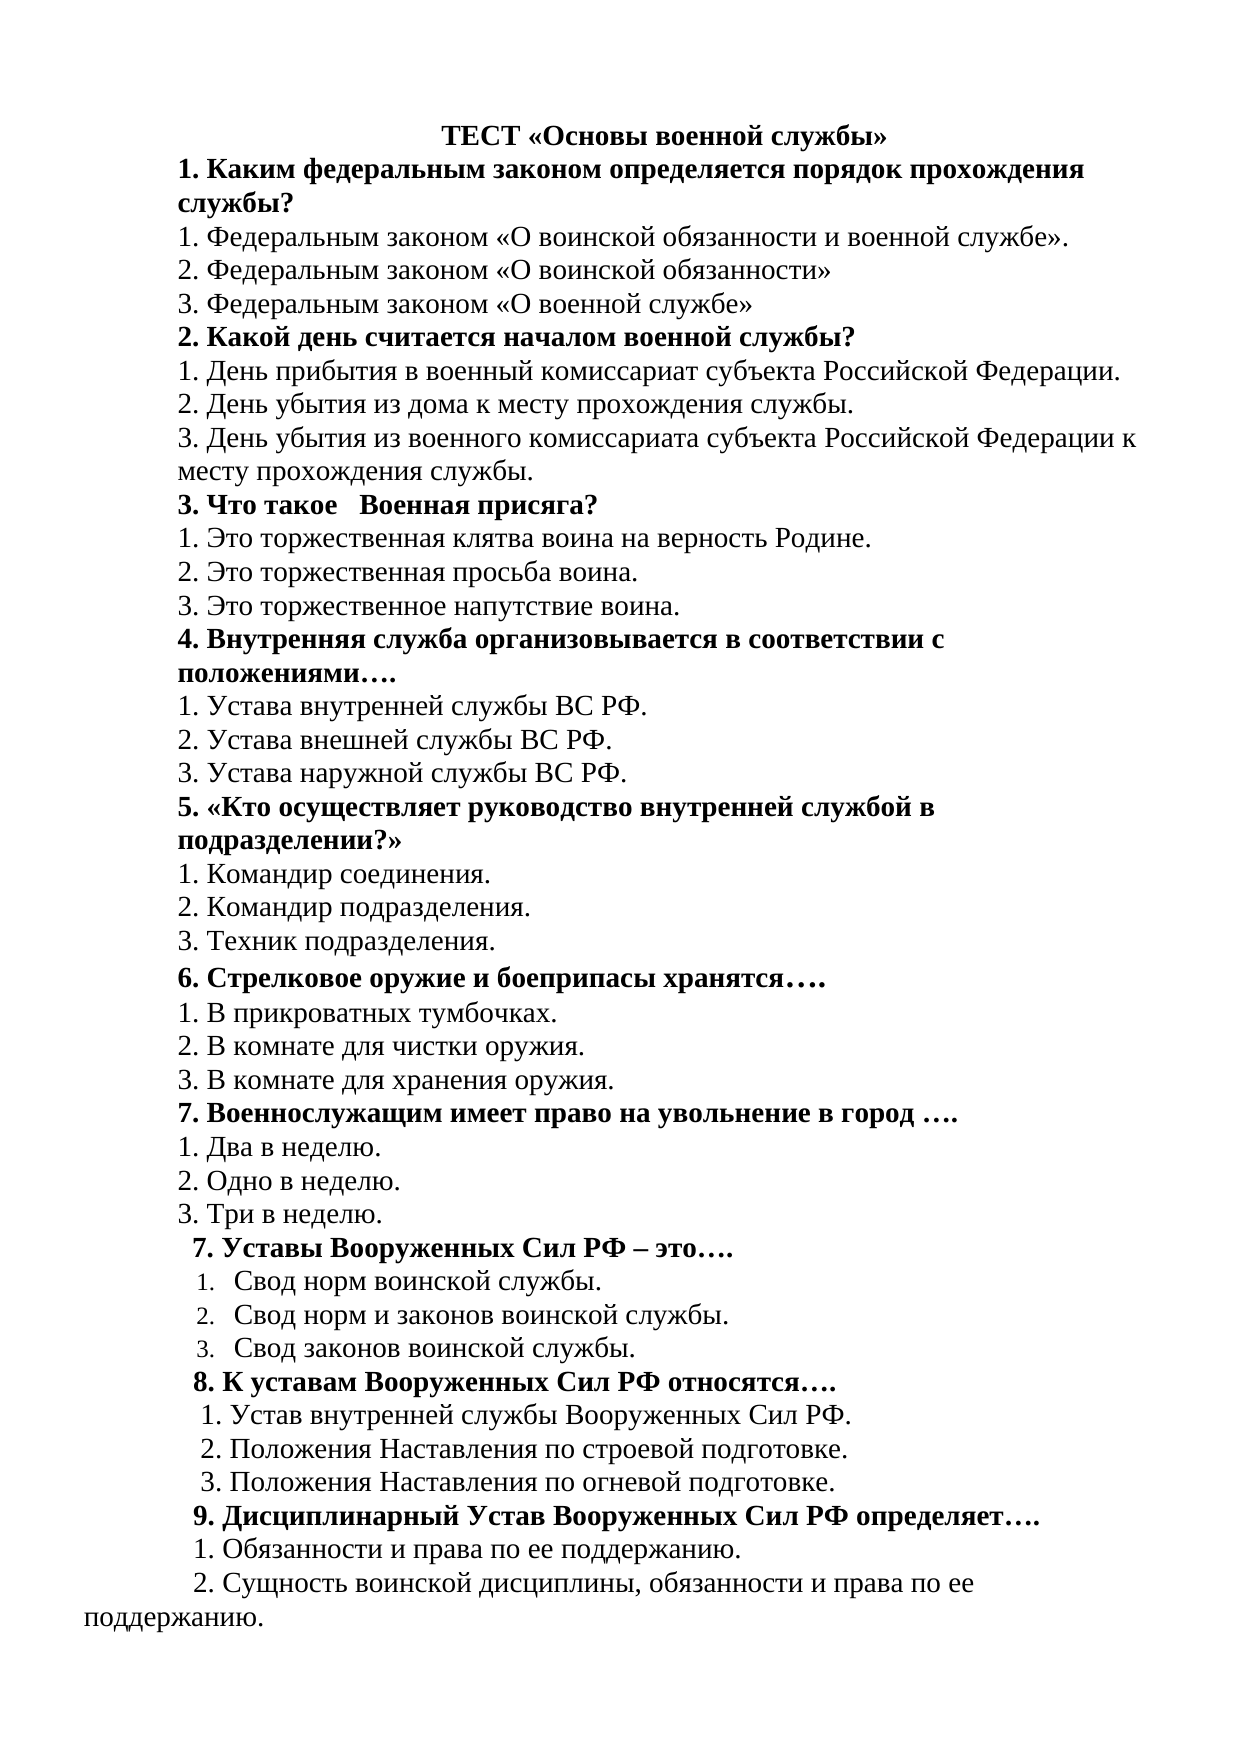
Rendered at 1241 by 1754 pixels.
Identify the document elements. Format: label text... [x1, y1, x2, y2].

text 3. Три в неделю. [177, 1196, 1152, 1230]
text 2. Одно в неделю. [177, 1163, 1152, 1196]
text 1. День прибытия в военный комиссариат субъекта Российской Федерации. [177, 353, 1152, 386]
text 9. Дисциплинарный Устав Вооруженных Сил РФ определяет…. [83, 1498, 1152, 1532]
text 3. Федеральным законом «О военной службе» [177, 286, 1152, 319]
text 6. Стрелковое оружие и боеприпасы хранятся…. [177, 957, 1152, 995]
text 2. Какой день считается началом военной службы? [177, 319, 1152, 353]
text 1. Командир соединения. [177, 856, 1152, 889]
text 3. Устава наружной службы ВС РФ. [177, 755, 1152, 789]
text 1. Обязанности и права по ее поддержанию. [83, 1532, 1152, 1565]
text 1. Два в неделю. [177, 1129, 1152, 1163]
text 1. Устава внутренней службы ВС РФ. [177, 688, 1152, 722]
text 1. Это торжественная клятва воина на верность Родине. [177, 521, 1152, 554]
text 1. Каким федеральным законом определяется порядок прохождения службы? [177, 152, 1152, 219]
text 7. Уставы Вооруженных Сил РФ – это…. [177, 1230, 1152, 1263]
text 3. День убытия из военного комиссариата субъекта Российской Федерации к месту прохождения службы. [177, 420, 1152, 487]
text 2. Это торжественная просьба воина. [177, 554, 1152, 588]
text 3. Это торжественное напутствие воина. [177, 588, 1152, 621]
list Свод норм воинской службы. [196, 1263, 1152, 1297]
text 4. Внутренняя служба организовывается в соответствии с положениями…. [177, 621, 1152, 688]
text 2. Положения Наставления по строевой подготовке. [83, 1431, 1152, 1464]
text 2. В комнате для чистки оружия. [177, 1028, 1152, 1062]
text 1. В прикроватных тумбочках. [177, 995, 1152, 1028]
list Свод законов воинской службы. [196, 1330, 1152, 1364]
list Свод норм и законов воинской службы. [196, 1297, 1152, 1330]
text ТЕСТ «Основы военной службы» [177, 118, 1152, 152]
text 2. Федеральным законом «О воинской обязанности» [177, 252, 1152, 286]
text 5. «Кто осуществляет руководство внутренней службой в подразделении?» [177, 789, 1152, 856]
text 2. Сущность воинской дисциплины, обязанности и права по ее поддержанию. [83, 1565, 1152, 1632]
text 2. Командир подразделения. [177, 889, 1152, 923]
text 3. В комнате для хранения оружия. [177, 1062, 1152, 1096]
text 8. К уставам Вооруженных Сил РФ относятся…. [83, 1364, 1152, 1397]
text 7. Военнослужащим имеет право на увольнение в город …. [177, 1096, 1152, 1129]
text 1. Федеральным законом «О воинской обязанности и военной службе». [177, 219, 1152, 252]
text 3. Что такое Военная присяга? [177, 487, 1152, 521]
text 2. Устава внешней службы ВС РФ. [177, 722, 1152, 755]
text 3. Техник подразделения. [177, 923, 1152, 957]
text 2. День убытия из дома к месту прохождения службы. [177, 386, 1152, 420]
text 3. Положения Наставления по огневой подготовке. [83, 1464, 1152, 1498]
text 1. Устав внутренней службы Вооруженных Сил РФ. [83, 1397, 1152, 1431]
